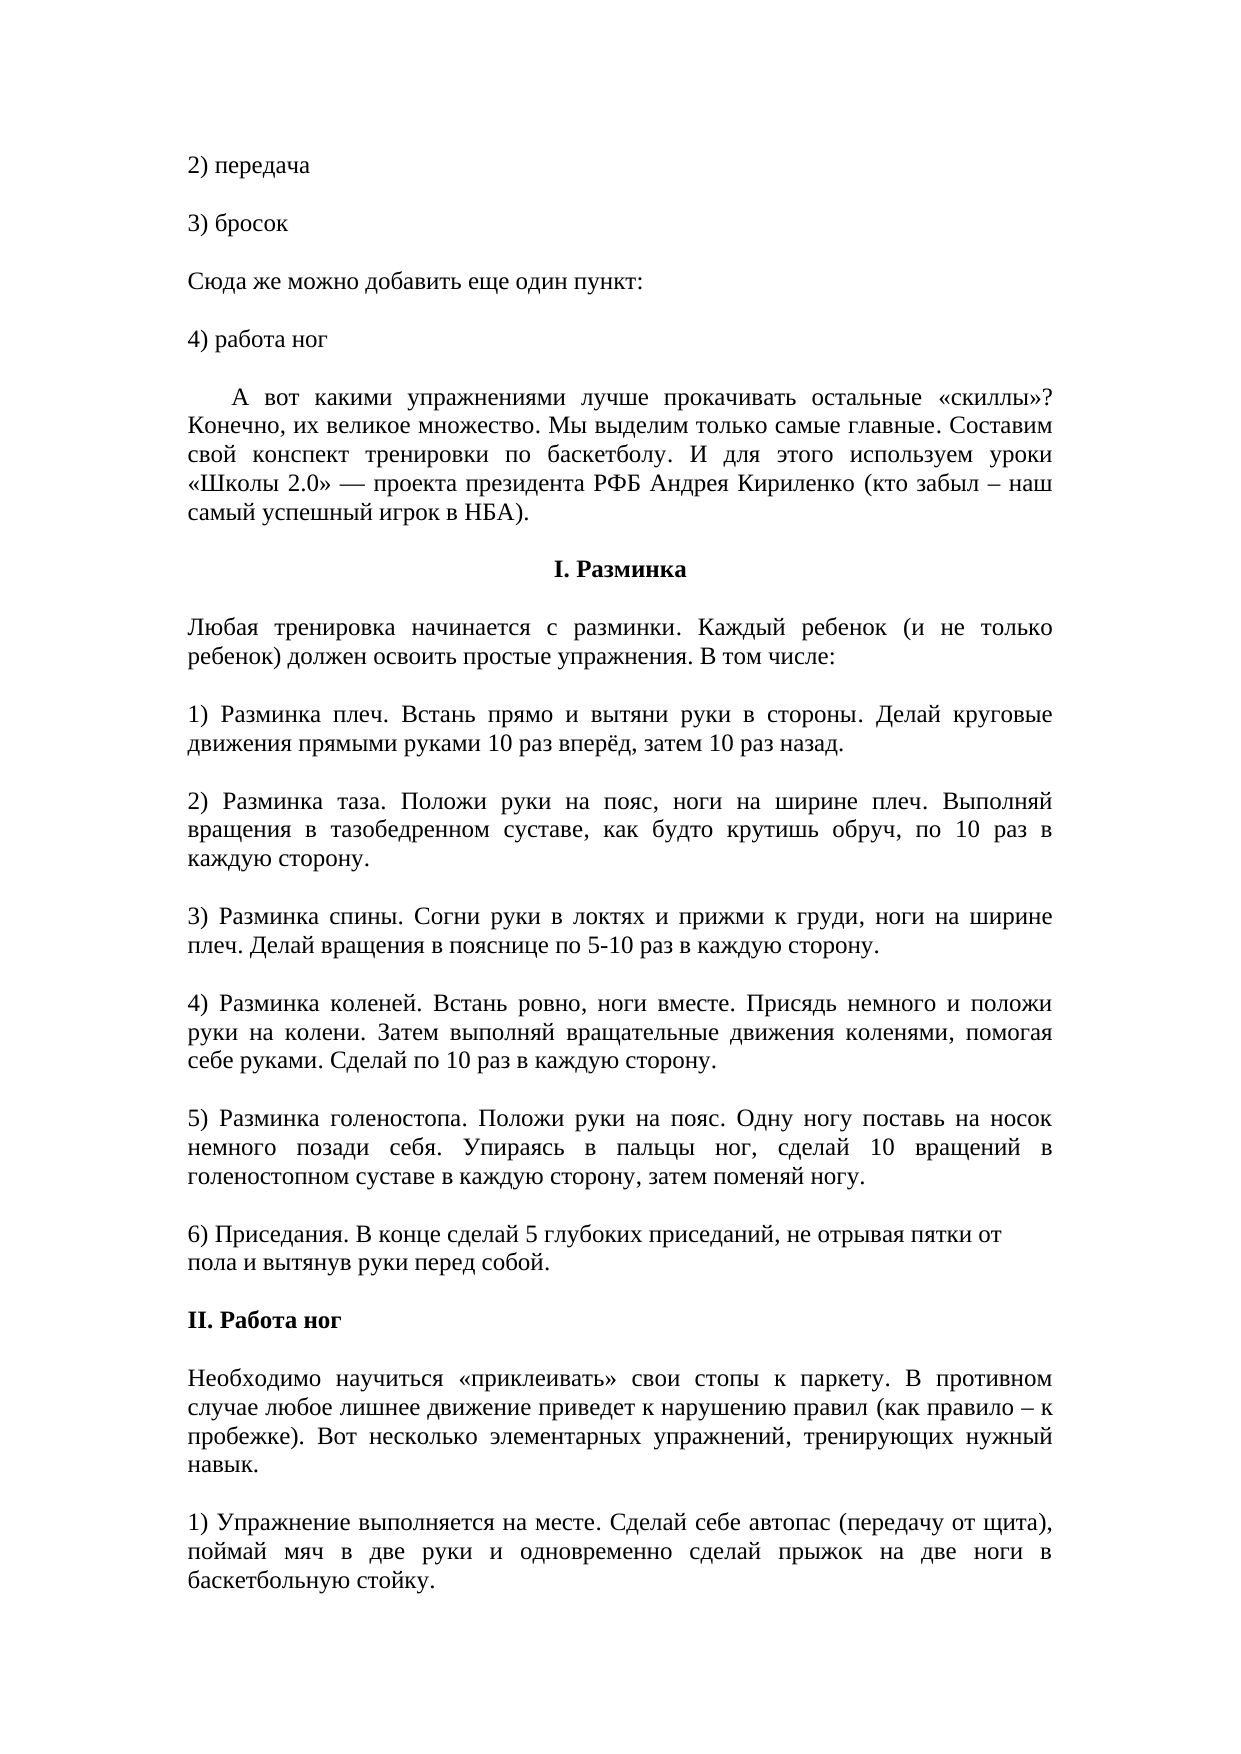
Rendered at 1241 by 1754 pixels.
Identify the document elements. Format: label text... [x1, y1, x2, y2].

text А вот какими упражнениями лучше прокачивать остальные «скиллы»? Конечно, их великое множество. Мы выделим только самые главные. Составим свой конспект тренировки по баскетболу. И для этого используем уроки «Школы 2.0» — проекта президента РФБ Андрея Кириленко (кто забыл – наш самый успешный игрок в НБА). [187, 382, 1053, 525]
text 6) Приседания. В конце сделай 5 глубоких приседаний, не отрывая пятки от пола и вытянув руки перед собой. [187, 1219, 1053, 1276]
text II. Работа ног [187, 1305, 1053, 1334]
text 2) передача [187, 150, 1053, 179]
text 3) бросок [187, 208, 1053, 237]
text 1) Упражнение выполняется на месте. Сделай себе автопас (передачу от щита), поймай мяч в две руки и одновременно сделай прыжок на две ноги в баскетбольную стойку. [187, 1507, 1053, 1594]
text 3) Разминка спины. Согни руки в локтях и прижми к груди, ноги на ширине плеч. Делай вращения в пояснице по 5-10 раз в каждую сторону. [187, 901, 1053, 959]
text 4) работа ног [187, 324, 1053, 352]
text Любая тренировка начинается с разминки. Каждый ребенок (и не только ребенок) должен освоить простые упражнения. В том числе: [187, 612, 1053, 670]
text Сюда же можно добавить еще один пункт: [187, 266, 1053, 294]
text 2) Разминка таза. Положи руки на пояс, ноги на ширине плеч. Выполняй вращения в тазобедренном суставе, как будто крутишь обруч, по 10 раз в каждую сторону. [187, 786, 1053, 872]
text 4) Разминка коленей. Встань ровно, ноги вместе. Присядь немного и положи руки на колени. Затем выполняй вращательные движения коленями, помогая себе руками. Сделай по 10 раз в каждую сторону. [187, 988, 1053, 1074]
text 5) Разминка голеностопа. Положи руки на пояс. Одну ногу поставь на носок немного позади себя. Упираясь в пальцы ног, сделай 10 вращений в голеностопном суставе в каждую сторону, затем поменяй ногу. [187, 1103, 1053, 1189]
text Необходимо научиться «приклеивать» свои стопы к паркету. В противном случае любое лишнее движение приведет к нарушению правил (как правило – к пробежке). Вот несколько элементарных упражнений, тренирующих нужный навык. [187, 1363, 1053, 1478]
text I. Разминка [187, 554, 1053, 583]
text 1) Разминка плеч. Встань прямо и вытяни руки в стороны. Делай круговые движения прямыми руками 10 раз вперёд, затем 10 раз назад. [187, 699, 1053, 757]
